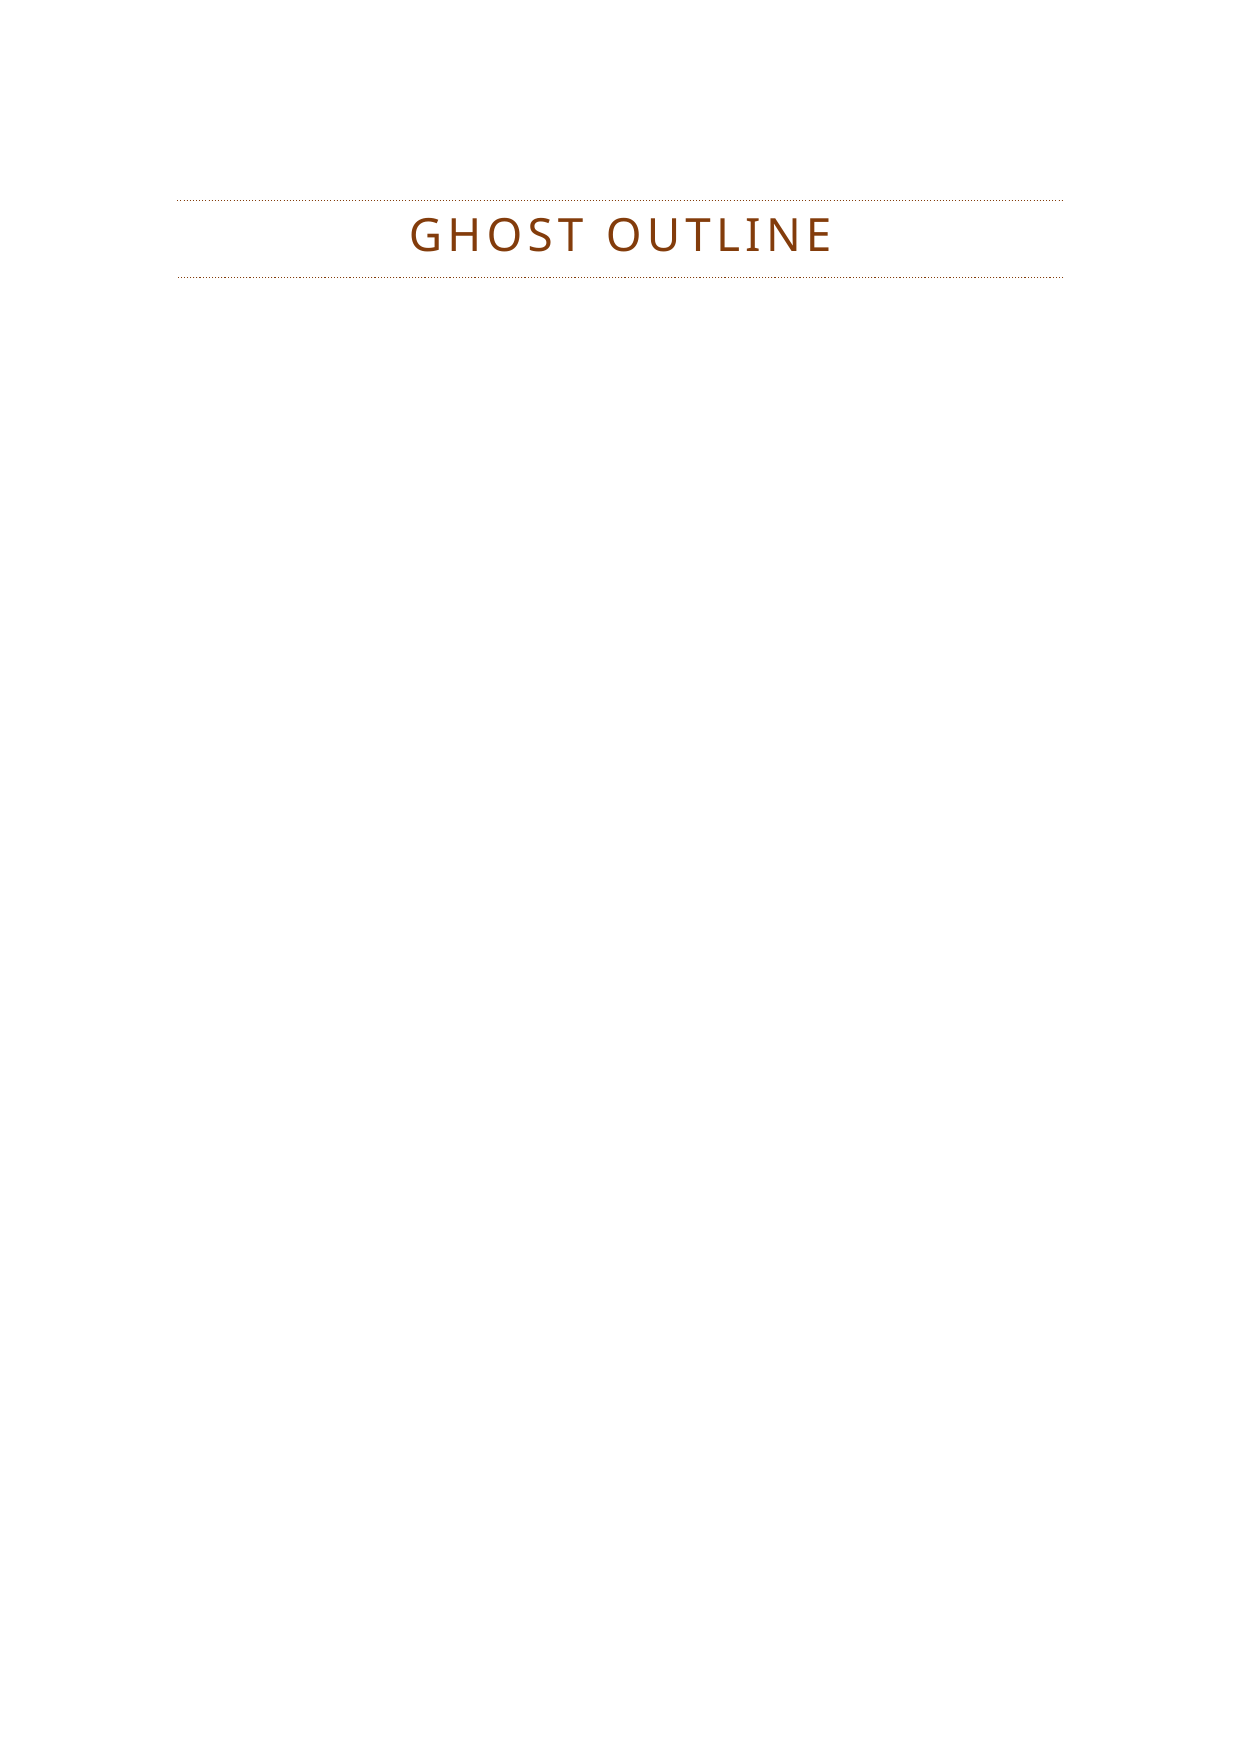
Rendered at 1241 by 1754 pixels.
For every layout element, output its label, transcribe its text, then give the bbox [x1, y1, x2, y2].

title GHOST Outline [177, 200, 1063, 278]
